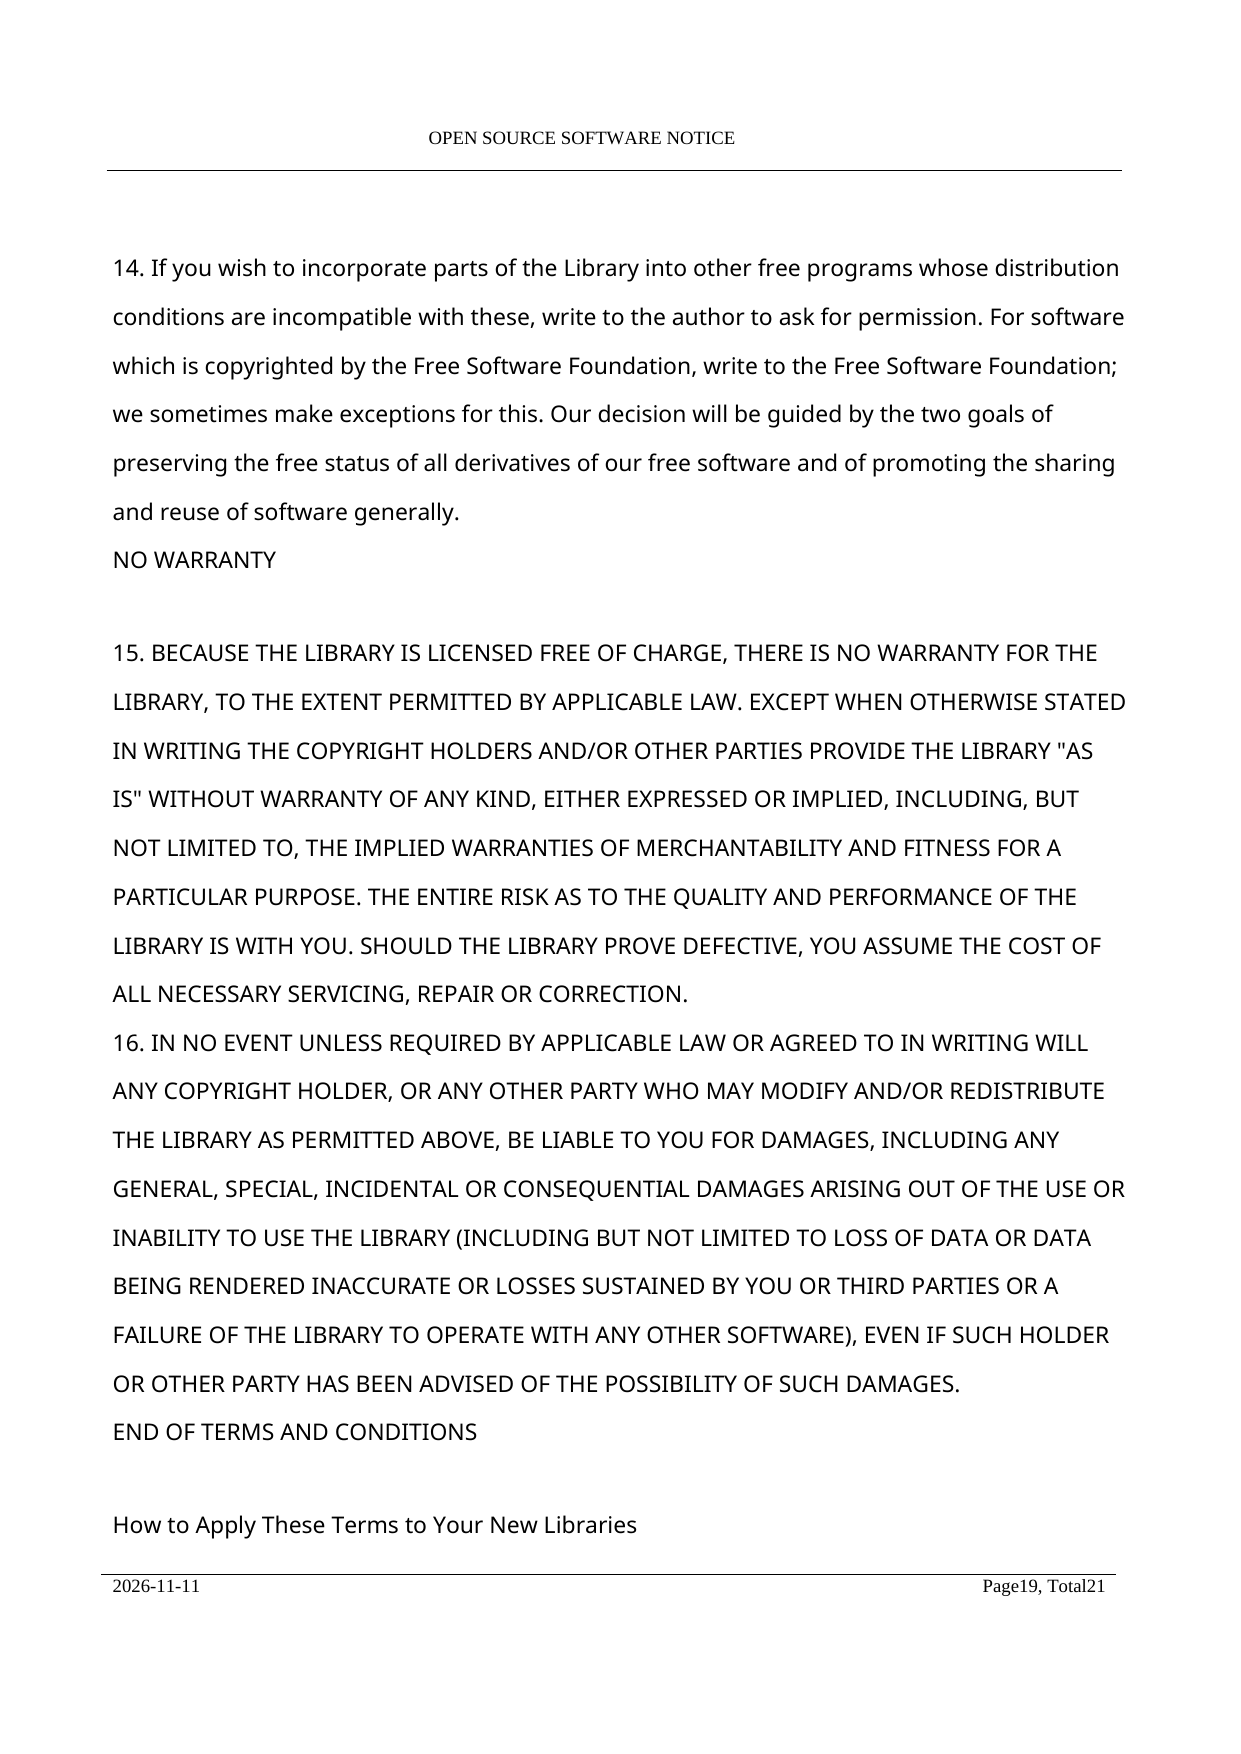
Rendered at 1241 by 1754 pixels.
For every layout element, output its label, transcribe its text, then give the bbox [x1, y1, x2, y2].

text 14. If you wish to incorporate parts of the Library into other free programs whose distribution conditions are incompatible with these, write to the author to ask for permission. For software which is copyrighted by the Free Software Foundation, write to the Free Software Foundation; we sometimes make exceptions for this. Our decision will be guided by the two goals of preserving the free status of all derivatives of our free software and of promoting the sharing and reuse of software generally. [112, 251, 1128, 528]
text 16. IN NO EVENT UNLESS REQUIRED BY APPLICABLE LAW OR AGREED TO IN WRITING WILL ANY COPYRIGHT HOLDER, OR ANY OTHER PARTY WHO MAY MODIFY AND/OR REDISTRIBUTE THE LIBRARY AS PERMITTED ABOVE, BE LIABLE TO YOU FOR DAMAGES, INCLUDING ANY GENERAL, SPECIAL, INCIDENTAL OR CONSEQUENTIAL DAMAGES ARISING OUT OF THE USE OR INABILITY TO USE THE LIBRARY (INCLUDING BUT NOT LIMITED TO LOSS OF DATA OR DATA BEING RENDERED INACCURATE OR LOSSES SUSTAINED BY YOU OR THIRD PARTIES OR A FAILURE OF THE LIBRARY TO OPERATE WITH ANY OTHER SOFTWARE), EVEN IF SUCH HOLDER OR OTHER PARTY HAS BEEN ADVISED OF THE POSSIBILITY OF SUCH DAMAGES. [112, 1026, 1128, 1400]
text How to Apply These Terms to Your New Libraries [112, 1508, 1128, 1541]
text NO WARRANTY [112, 543, 1128, 576]
text 15. BECAUSE THE LIBRARY IS LICENSED FREE OF CHARGE, THERE IS NO WARRANTY FOR THE LIBRARY, TO THE EXTENT PERMITTED BY APPLICABLE LAW. EXCEPT WHEN OTHERWISE STATED IN WRITING THE COPYRIGHT HOLDERS AND/OR OTHER PARTIES PROVIDE THE LIBRARY "AS IS" WITHOUT WARRANTY OF ANY KIND, EITHER EXPRESSED OR IMPLIED, INCLUDING, BUT NOT LIMITED TO, THE IMPLIED WARRANTIES OF MERCHANTABILITY AND FITNESS FOR A PARTICULAR PURPOSE. THE ENTIRE RISK AS TO THE QUALITY AND PERFORMANCE OF THE LIBRARY IS WITH YOU. SHOULD THE LIBRARY PROVE DEFECTIVE, YOU ASSUME THE COST OF ALL NECESSARY SERVICING, REPAIR OR CORRECTION. [112, 637, 1128, 1010]
text END OF TERMS AND CONDITIONS [112, 1415, 1128, 1448]
